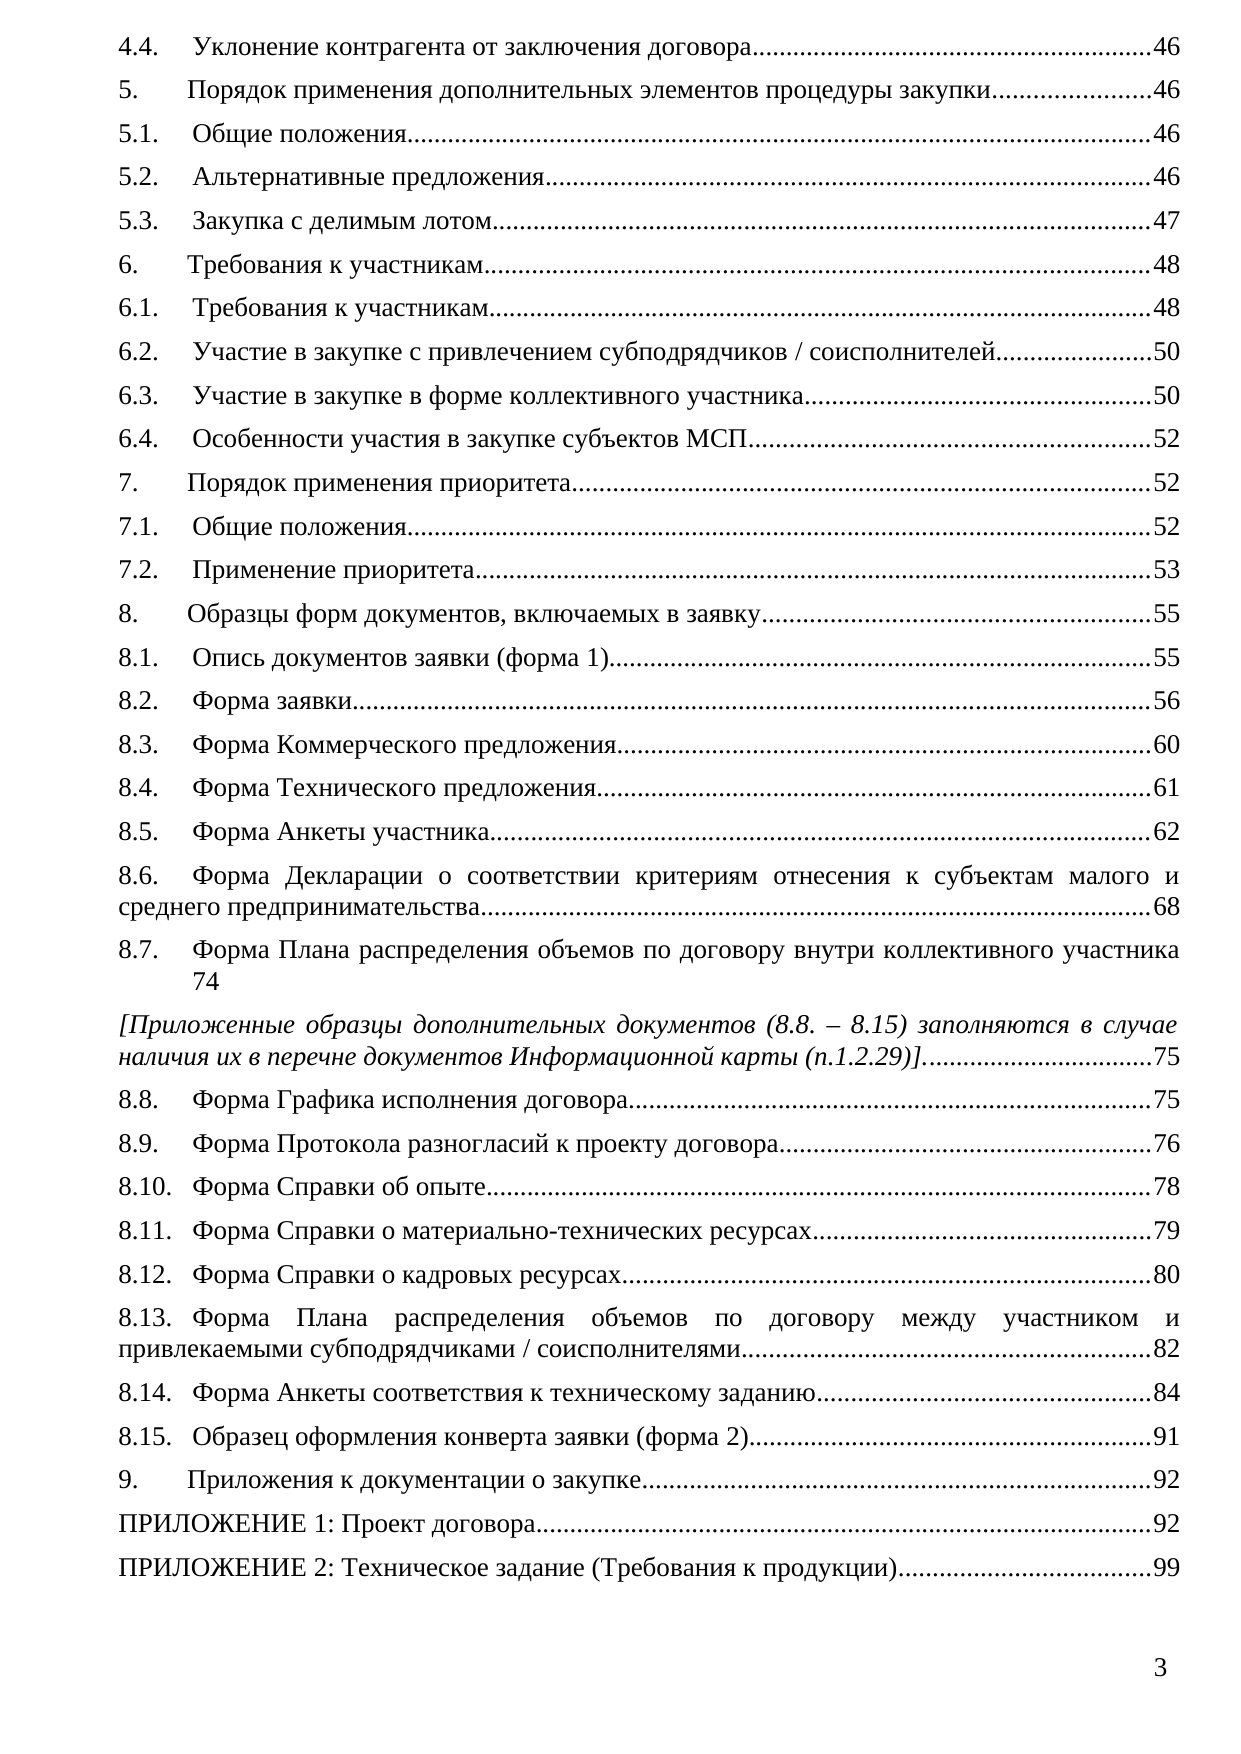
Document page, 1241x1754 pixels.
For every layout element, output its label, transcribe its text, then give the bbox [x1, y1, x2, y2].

text 8.7. Форма Плана распределения объемов по договору внутри коллективного участника 74 [118, 934, 1181, 996]
text 5.1. Общие положения 46 [118, 117, 1181, 148]
text 6.1. Требования к участникам 48 [118, 291, 1181, 323]
text 4.4. Уклонение контрагента от заключения договора 46 [118, 29, 1181, 61]
text 5.2. Альтернативные предложения 46 [118, 161, 1181, 192]
text 8.6. Форма Декларации о соответствии критериям отнесения к субъектам малого и среднего предпринимательства 68 [118, 859, 1181, 921]
text 5. Порядок применения дополнительных элементов процедуры закупки 46 [118, 73, 1181, 104]
text 8.9. Форма Протокола разногласий к проекту договора 76 [118, 1127, 1181, 1158]
text 8.4. Форма Технического предложения 61 [118, 772, 1181, 803]
text 6.4. Особенности участия в закупке субъектов МСП 52 [118, 422, 1181, 453]
text 7.2. Применение приоритета 53 [118, 553, 1181, 584]
text 8.5. Форма Анкеты участника 62 [118, 815, 1181, 846]
text 7.1. Общие положения 52 [118, 510, 1181, 541]
text 5.3. Закупка с делимым лотом 47 [118, 204, 1181, 235]
text 8.10. Форма Справки об опыте 78 [118, 1171, 1181, 1202]
text ПРИЛОЖЕНИЕ 2: Техническое задание (Требования к продукции) 99 [118, 1551, 1181, 1582]
text 6.3. Участие в закупке в форме коллективного участника 50 [118, 379, 1181, 410]
text 6. Требования к участникам 48 [118, 248, 1181, 279]
text 9. Приложения к документации о закупке 92 [118, 1463, 1181, 1495]
text 8.8. Форма Графика исполнения договора. 75 [118, 1083, 1181, 1114]
text 8.12. Форма Справки о кадровых ресурсах 80 [118, 1258, 1181, 1289]
text 8.13. Форма Плана распределения объемов по договору между участником и привлекаемыми субподрядчиками / соисполнителями 82 [118, 1301, 1181, 1364]
text 8.1. Опись документов заявки (форма 1) 55 [118, 641, 1181, 672]
text 8.15. Образец оформления конверта заявки (форма 2) 91 [118, 1420, 1181, 1451]
text ПРИЛОЖЕНИЕ 1: Проект договора 92 [118, 1507, 1181, 1538]
text 8.14. Форма Анкеты соответствия к техническому заданию 84 [118, 1376, 1181, 1407]
text 6.2. Участие в закупке с привлечением субподрядчиков / соисполнителей 50 [118, 335, 1181, 366]
text 8.2. Форма заявки 56 [118, 684, 1181, 715]
text 8. Образцы форм документов, включаемых в заявку 55 [118, 597, 1181, 628]
text 8.3. Форма Коммерческого предложения 60 [118, 728, 1181, 759]
text [Приложенные образцы дополнительных документов (8.8. – 8.15) заполняются в случае наличия их в перечне документов Информационной карты (п.1.2.29)]. 75 [118, 1008, 1181, 1071]
text 7. Порядок применения приоритета 52 [118, 466, 1181, 497]
text 8.11. Форма Справки о материально-технических ресурсах 79 [118, 1214, 1181, 1245]
